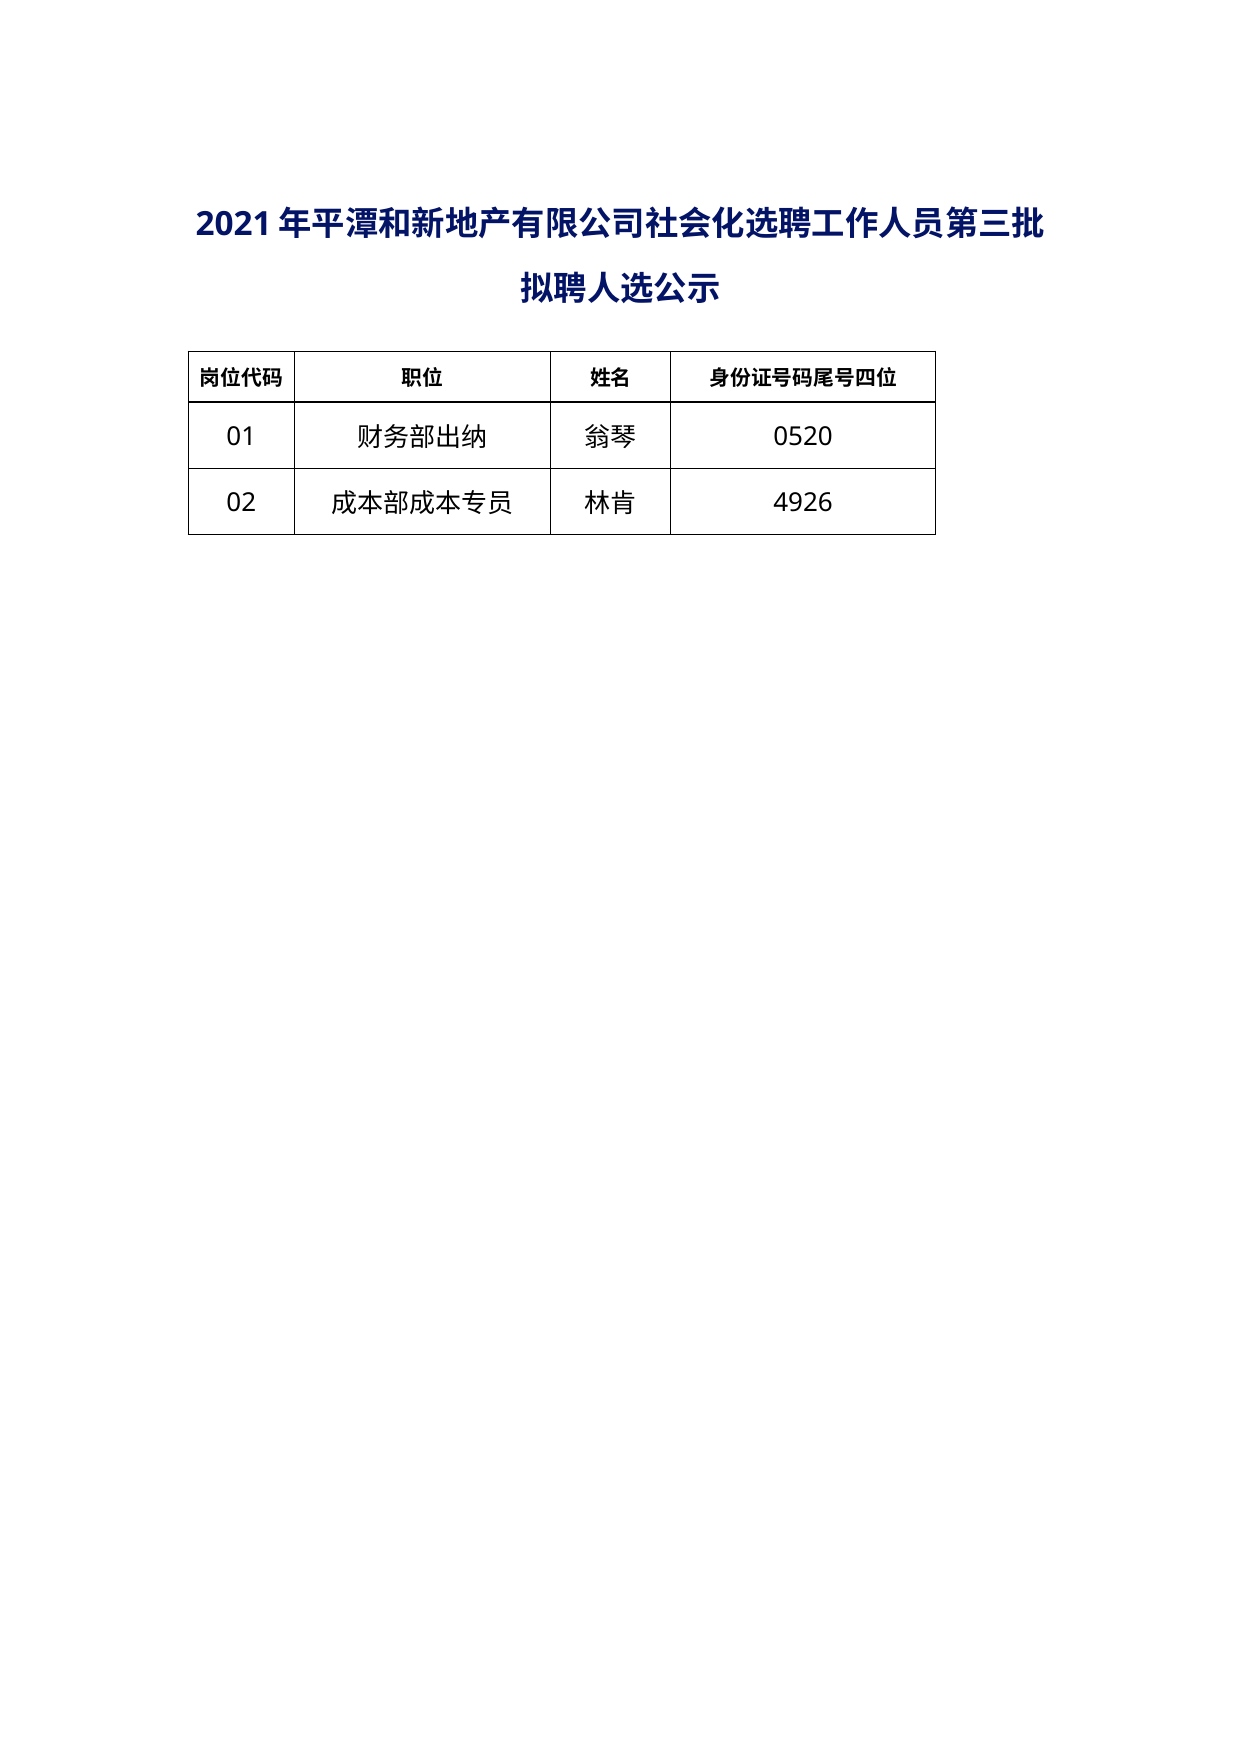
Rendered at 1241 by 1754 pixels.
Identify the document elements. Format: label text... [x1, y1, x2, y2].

table_cell 01 [189, 403, 294, 467]
table_header 岗位代码 [189, 352, 294, 401]
table_cell 0520 [671, 403, 935, 467]
table_cell 02 [189, 469, 294, 533]
table_cell 成本部成本专员 [295, 469, 550, 533]
table_cell 翁琴 [551, 403, 670, 467]
table_header 职位 [295, 352, 550, 401]
table_cell 财务部出纳 [295, 403, 550, 467]
table_cell 林肯 [551, 469, 670, 533]
table_cell 4926 [671, 469, 935, 533]
subtitle 2021年平潭和新地产有限公司社会化选聘工作人员第三批拟聘人选公示 [187, 188, 1053, 318]
table_header 身份证号码尾号四位 [671, 352, 935, 401]
table_header 姓名 [551, 352, 670, 401]
